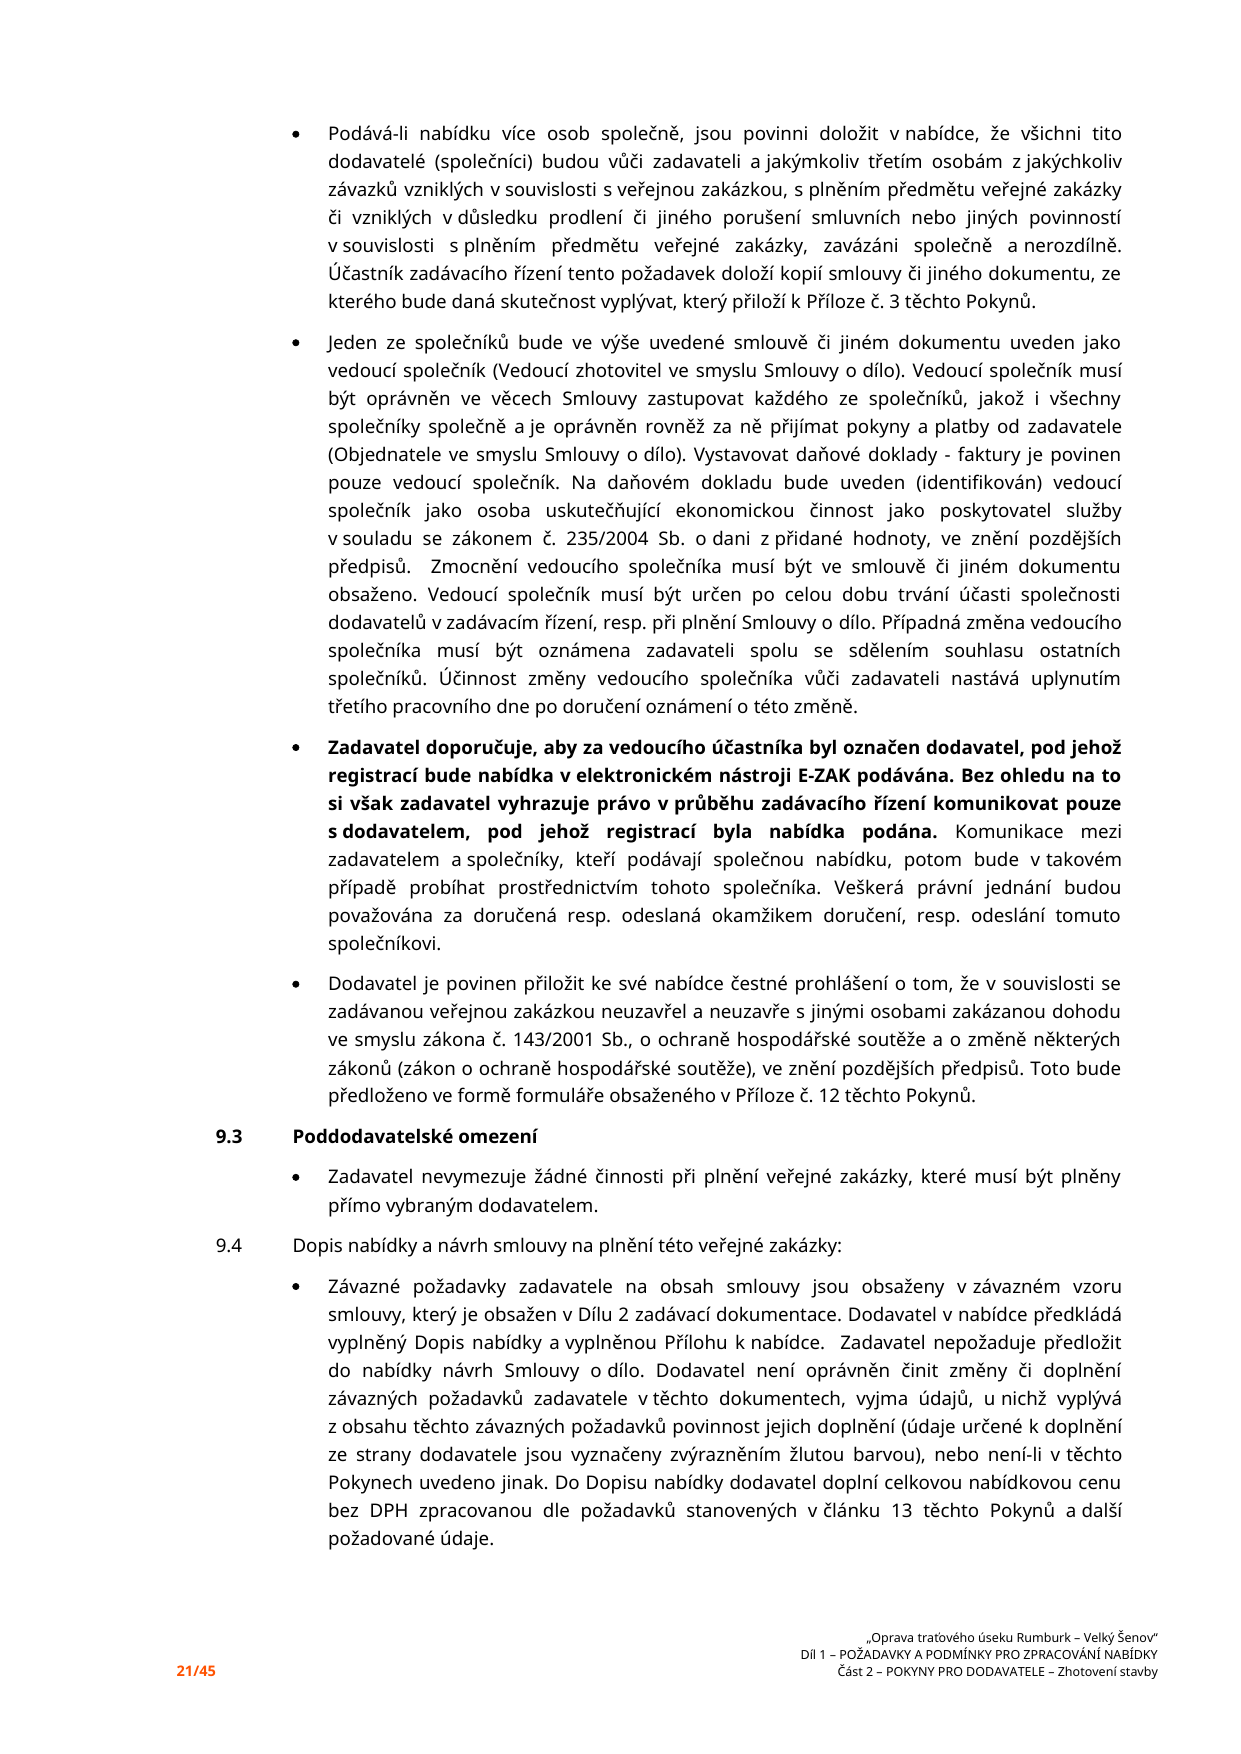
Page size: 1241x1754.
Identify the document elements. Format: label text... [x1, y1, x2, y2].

text Zadavatel doporučuje, aby za vedoucího účastníka byl označen dodavatel, pod jehož registrací bude nabídka v elektronickém nástroji E-ZAK podávána. Bez ohledu na to si však zadavatel vyhrazuje právo v průběhu zadávacího řízení komunikovat pouze s dodavatelem, pod jehož registrací byla nabídka podána. Komunikace mezi zadavatelem a společníky, kteří podávají společnou nabídku, potom bude v takovém případě probíhat prostřednictvím tohoto společníka. Veškerá právní jednání budou považována za doručená resp. odeslaná okamžikem doručení, resp. odeslání tomuto společníkovi. [292, 734, 1122, 956]
text Jeden ze společníků bude ve výše uvedené smlouvě či jiném dokumentu uveden jako vedoucí společník (Vedoucí zhotovitel ve smyslu Smlouvy o dílo). Vedoucí společník musí být oprávněn ve věcech Smlouvy zastupovat každého ze společníků, jakož i všechny společníky společně a je oprávněn rovněž za ně přijímat pokyny a platby od zadavatele (Objednatele ve smyslu Smlouvy o dílo). Vystavovat daňové doklady - faktury je povinen pouze vedoucí společník. Na daňovém dokladu bude uveden (identifikován) vedoucí společník jako osoba uskutečňující ekonomickou činnost jako poskytovatel služby v souladu se zákonem č. 235/2004 Sb. o dani z přidané hodnoty, ve znění pozdějších předpisů. Zmocnění vedoucího společníka musí být ve smlouvě či jiném dokumentu obsaženo. Vedoucí společník musí být určen po celou dobu trvání účasti společnosti dodavatelů v zadávacím řízení, resp. při plnění Smlouvy o dílo. Případná změna vedoucího společníka musí být oznámena zadavateli spolu se sdělením souhlasu ostatních společníků. Účinnost změny vedoucího společníka vůči zadavateli nastává uplynutím třetího pracovního dne po doručení oznámení o této změně. [292, 329, 1122, 719]
text Poddodavatelské omezení [216, 1123, 1122, 1149]
text Zadavatel nevymezuje žádné činnosti při plnění veřejné zakázky, které musí být plněny přímo vybraným dodavatelem. [292, 1164, 1122, 1217]
text Dopis nabídky a návrh smlouvy na plnění této veřejné zakázky: [216, 1232, 1122, 1258]
text Závazné požadavky zadavatele na obsah smlouvy jsou obsaženy v závazném vzoru smlouvy, který je obsažen v Dílu 2 zadávací dokumentace. Dodavatel v nabídce předkládá vyplněný Dopis nabídky a vyplněnou Přílohu k nabídce. Zadavatel nepožaduje předložit do nabídky návrh Smlouvy o dílo. Dodavatel není oprávněn činit změny či doplnění závazných požadavků zadavatele v těchto dokumentech, vyjma údajů, u nichž vyplývá z obsahu těchto závazných požadavků povinnost jejich doplnění (údaje určené k doplnění ze strany dodavatele jsou vyznačeny zvýrazněním žlutou barvou), nebo není-li v těchto Pokynech uvedeno jinak. Do Dopisu nabídky dodavatel doplní celkovou nabídkovou cenu bez DPH zpracovanou dle požadavků stanovených v článku 13 těchto Pokynů a další požadované údaje. [292, 1273, 1122, 1551]
text Podává-li nabídku více osob společně, jsou povinni doložit v nabídce, že všichni tito dodavatelé (společníci) budou vůči zadavateli a jakýmkoliv třetím osobám z jakýchkoliv závazků vzniklých v souvislosti s veřejnou zakázkou, s plněním předmětu veřejné zakázky či vzniklých v důsledku prodlení či jiného porušení smluvních nebo jiných povinností v souvislosti s plněním předmětu veřejné zakázky, zavázáni společně a nerozdílně. Účastník zadávacího řízení tento požadavek doloží kopií smlouvy či jiného dokumentu, ze kterého bude daná skutečnost vyplývat, který přiloží k Příloze č. 3 těchto Pokynů. [292, 121, 1122, 314]
text Dodavatel je povinen přiložit ke své nabídce čestné prohlášení o tom, že v souvislosti se zadávanou veřejnou zakázkou neuzavřel a neuzavře s jinými osobami zakázanou dohodu ve smyslu zákona č. 143/2001 Sb., o ochraně hospodářské soutěže a o změně některých zákonů (zákon o ochraně hospodářské soutěže), ve znění pozdějších předpisů. Toto bude předloženo ve formě formuláře obsaženého v Příloze č. 12 těchto Pokynů. [292, 971, 1122, 1108]
